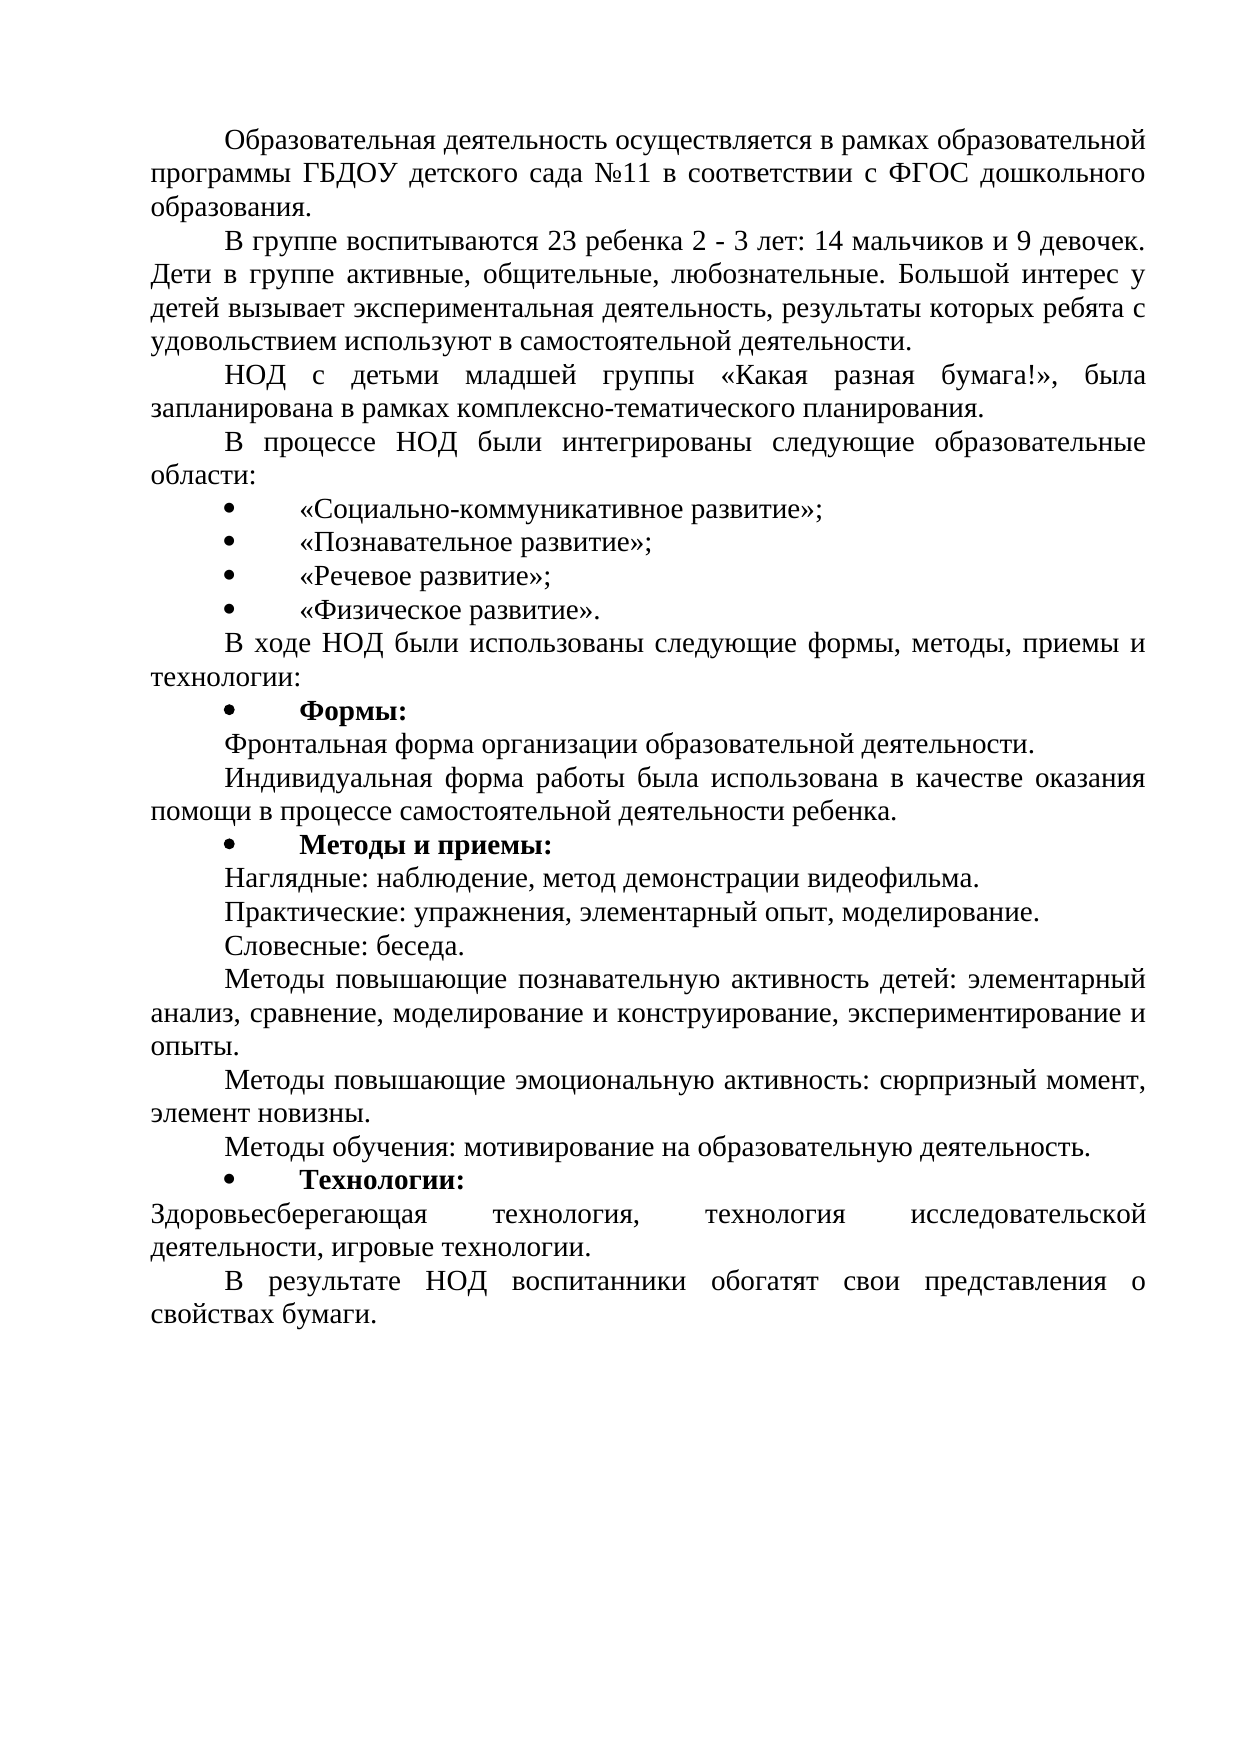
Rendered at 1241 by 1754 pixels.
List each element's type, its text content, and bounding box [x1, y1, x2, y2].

text Индивидуальная форма работы была использована в качестве оказания помощи в процессе самостоятельной деятельности ребенка. [150, 760, 1147, 827]
text Наглядные: наблюдение, метод демонстрации видеофильма. [150, 861, 1147, 894]
text В ходе НОД были использованы следующие формы, методы, приемы и технологии: [150, 626, 1147, 693]
list Формы: [150, 693, 1147, 726]
text Методы обучения: мотивирование на образовательную деятельность. [150, 1129, 1147, 1162]
list «Физическое развитие». [150, 592, 1147, 626]
text Здоровьесберегающая технология, технология исследовательской деятельности, игровые технологии. [150, 1196, 1147, 1263]
list Технологии: [150, 1162, 1147, 1196]
text Словесные: беседа. [150, 928, 1147, 961]
text Методы повышающие познавательную активность детей: элементарный анализ, сравнение, моделирование и конструирование, экспериментирование и опыты. [150, 961, 1147, 1062]
text В результате НОД воспитанники обогатят свои представления о свойствах бумаги. [150, 1263, 1147, 1330]
text Методы повышающие эмоциональную активность: сюрпризный момент, элемент новизны. [150, 1062, 1147, 1129]
text НОД с детьми младшей группы «Какая разная бумага!», была запланирована в рамках комплексно-тематического планирования. [150, 357, 1147, 424]
list «Речевое развитие»; [150, 558, 1147, 592]
text Образовательная деятельность осуществляется в рамках образовательной программы ГБДОУ детского сада №11 в соответствии с ФГОС дошкольного образования. [150, 122, 1147, 223]
list «Познавательное развитие»; [150, 524, 1147, 558]
text В процессе НОД были интегрированы следующие образовательные области: [150, 424, 1147, 491]
list Методы и приемы: [150, 827, 1147, 861]
text В группе воспитываются 23 ребенка 2 - 3 лет: 14 мальчиков и 9 девочек. Дети в группе активные, общительные, любознательные. Большой интерес у детей вызывает экспериментальная деятельность, результаты которых ребята с удовольствием используют в самостоятельной деятельности. [150, 223, 1147, 357]
text Фронтальная форма организации образовательной деятельности. [150, 726, 1147, 760]
list «Социально-коммуникативное развитие»; [150, 491, 1147, 524]
text Практические: упражнения, элементарный опыт, моделирование. [150, 894, 1147, 928]
